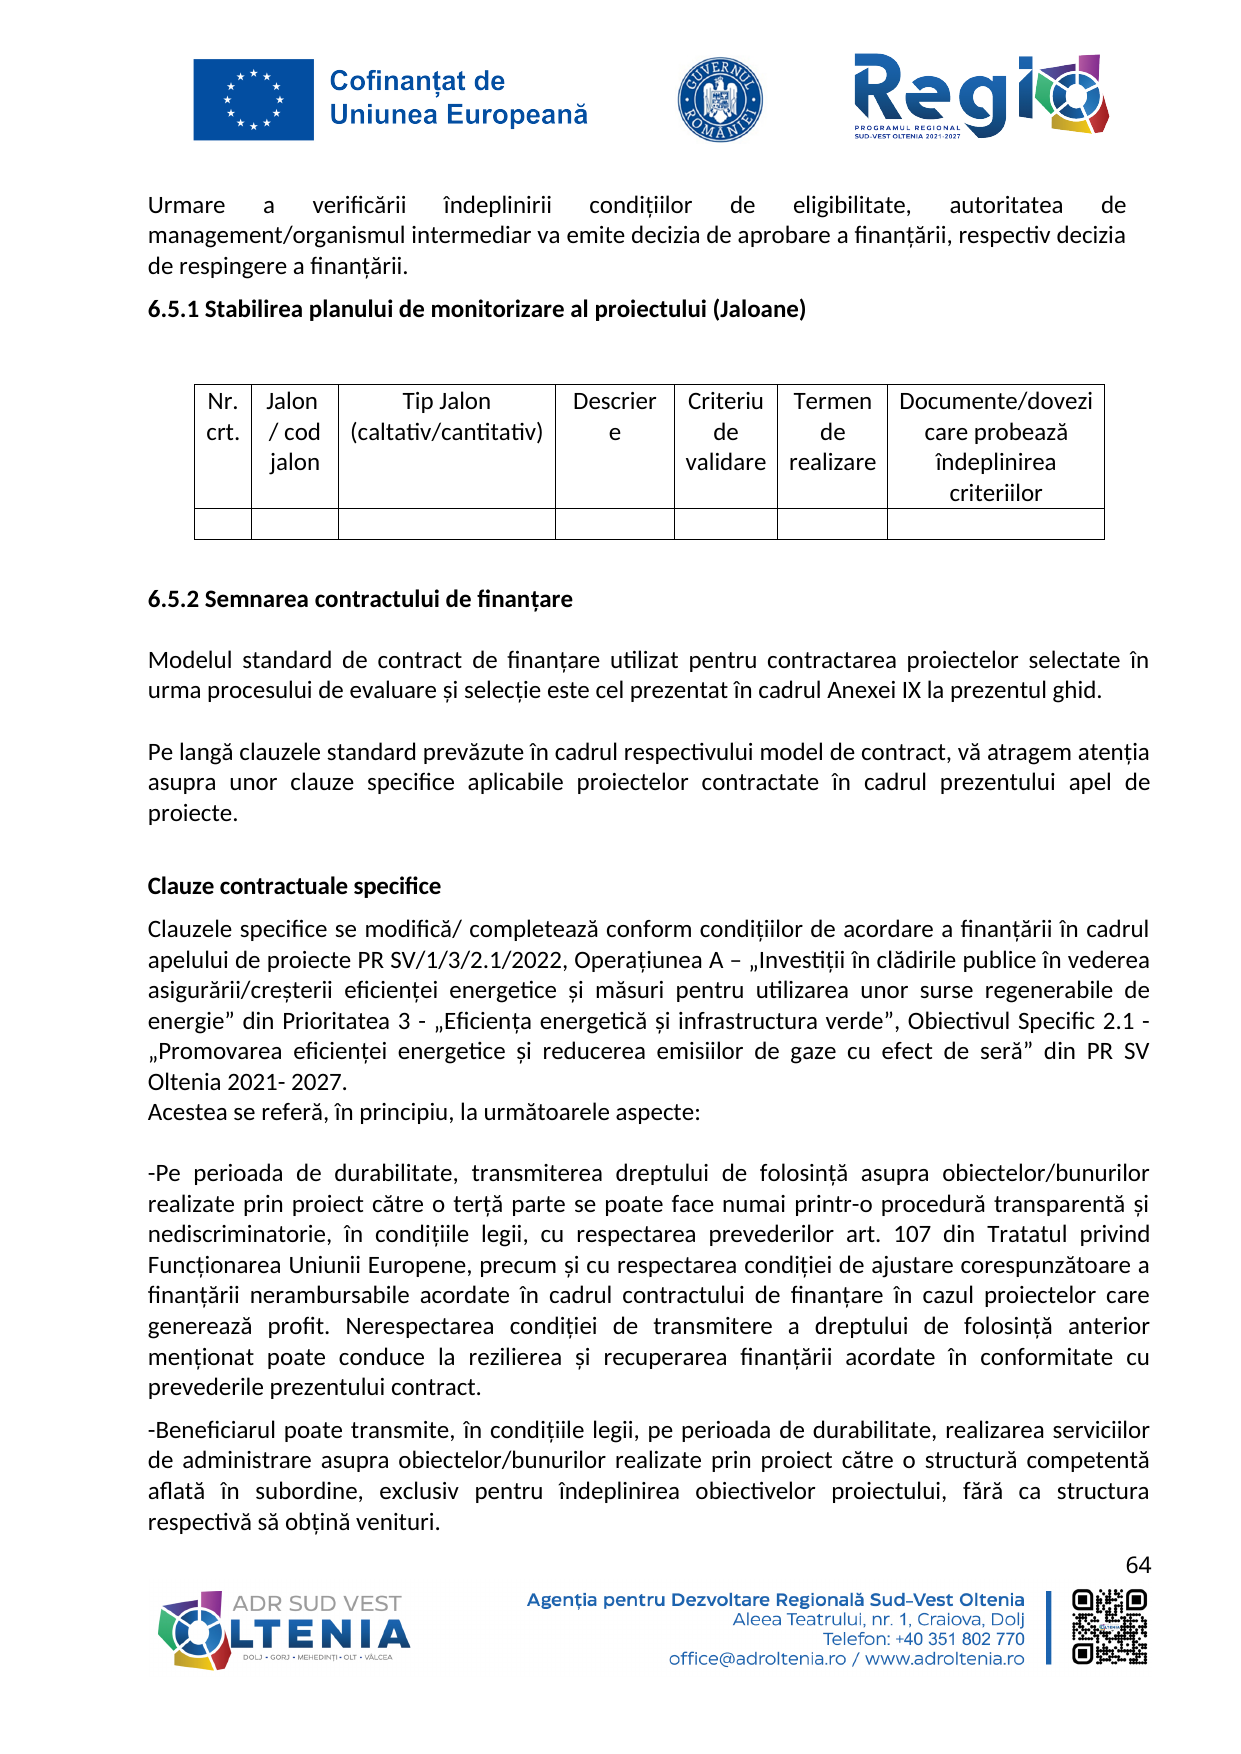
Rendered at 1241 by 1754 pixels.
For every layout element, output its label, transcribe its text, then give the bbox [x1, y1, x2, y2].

table_header Nr. crt. [195, 385, 251, 507]
text 6.5.1 Stabilirea planului de monitorizare al proiectului (Jaloane) [148, 293, 1152, 323]
table_cell [252, 509, 338, 539]
table_cell [339, 509, 555, 539]
text Acestea se referă, în principiu, la următoarele aspecte: [148, 1096, 1152, 1127]
text Clauzele specifice se modifică/ completează conform condițiilor de acordare a finanțării în cadrul apelului de proiecte PR SV/1/3/2.1/2022, Operaţiunea A – „Investiții în clădirile publice în vederea asigurării/creșterii eficienței energetice și măsuri pentru utilizarea unor surse regenerabile de energie” din Prioritatea 3 - „Eficienţa energetică și infrastructura verde”, Obiectivul Specific 2.1 - „Promovarea eficienței energetice și reducerea emisiilor de gaze cu efect de seră” din PR SV Oltenia 2021- 2027. [148, 913, 1152, 1096]
text Clauze contractuale specifice [148, 870, 1146, 901]
text Pe langă clauzele standard prevăzute în cadrul respectivului model de contract, vă atragem atenția asupra unor clauze specifice aplicabile proiectelor contractate în cadrul prezentului apel de proiecte. [148, 736, 1152, 827]
picture [188, 54, 590, 144]
table_header Descriere [556, 385, 674, 507]
picture [852, 52, 1111, 142]
picture [674, 55, 768, 144]
text Modelul standard de contract de finanțare utilizat pentru contractarea proiectelor selectate în urma procesului de evaluare și selecție este cel prezentat în cadrul Anexei IX la prezentul ghid. [148, 644, 1152, 705]
table_header Termen de realizare [778, 385, 887, 507]
text -Beneficiarul poate transmite, în condiţiile legii, pe perioada de durabilitate, realizarea serviciilor de administrare asupra obiectelor/bunurilor realizate prin proiect către o structură competentă aflată în subordine, exclusiv pentru îndeplinirea obiectivelor proiectului, fără ca structura respectivă să obțină venituri. [148, 1414, 1152, 1536]
picture [148, 1579, 1152, 1677]
table_header Jalon / cod jalon [252, 385, 338, 507]
table_cell [675, 509, 777, 539]
table_header Criteriu de validare [675, 385, 777, 507]
table_cell [888, 509, 1104, 539]
text 6.5.2 Semnarea contractului de finanțare [148, 583, 1152, 614]
table_header Documente/dovezi care probează îndeplinirea criteriilor [888, 385, 1104, 507]
text Urmare a verificării îndeplinirii condițiilor de eligibilitate, autoritatea de management/organismul intermediar va emite decizia de aprobare a finanțării, respectiv decizia de respingere a finanțării. [148, 189, 1128, 280]
text -Pe perioada de durabilitate, transmiterea dreptului de folosință asupra obiectelor/bunurilor realizate prin proiect către o terță parte se poate face numai printr-o procedură transparentă și nediscriminatorie, în condiţiile legii, cu respectarea prevederilor art. 107 din Tratatul privind Funcționarea Uniunii Europene, precum și cu respectarea condiției de ajustare corespunzătoare a finanțării nerambursabile acordate în cadrul contractului de finanțare în cazul proiectelor care generează profit. Nerespectarea condiției de transmitere a dreptului de folosință anterior menționat poate conduce la rezilierea și recuperarea finanțării acordate în conformitate cu prevederile prezentului contract. [148, 1157, 1152, 1402]
table_cell [556, 509, 674, 539]
table_header Tip Jalon (caltativ/cantitativ) [339, 385, 555, 507]
table_cell [778, 509, 887, 539]
table_cell [195, 509, 251, 539]
